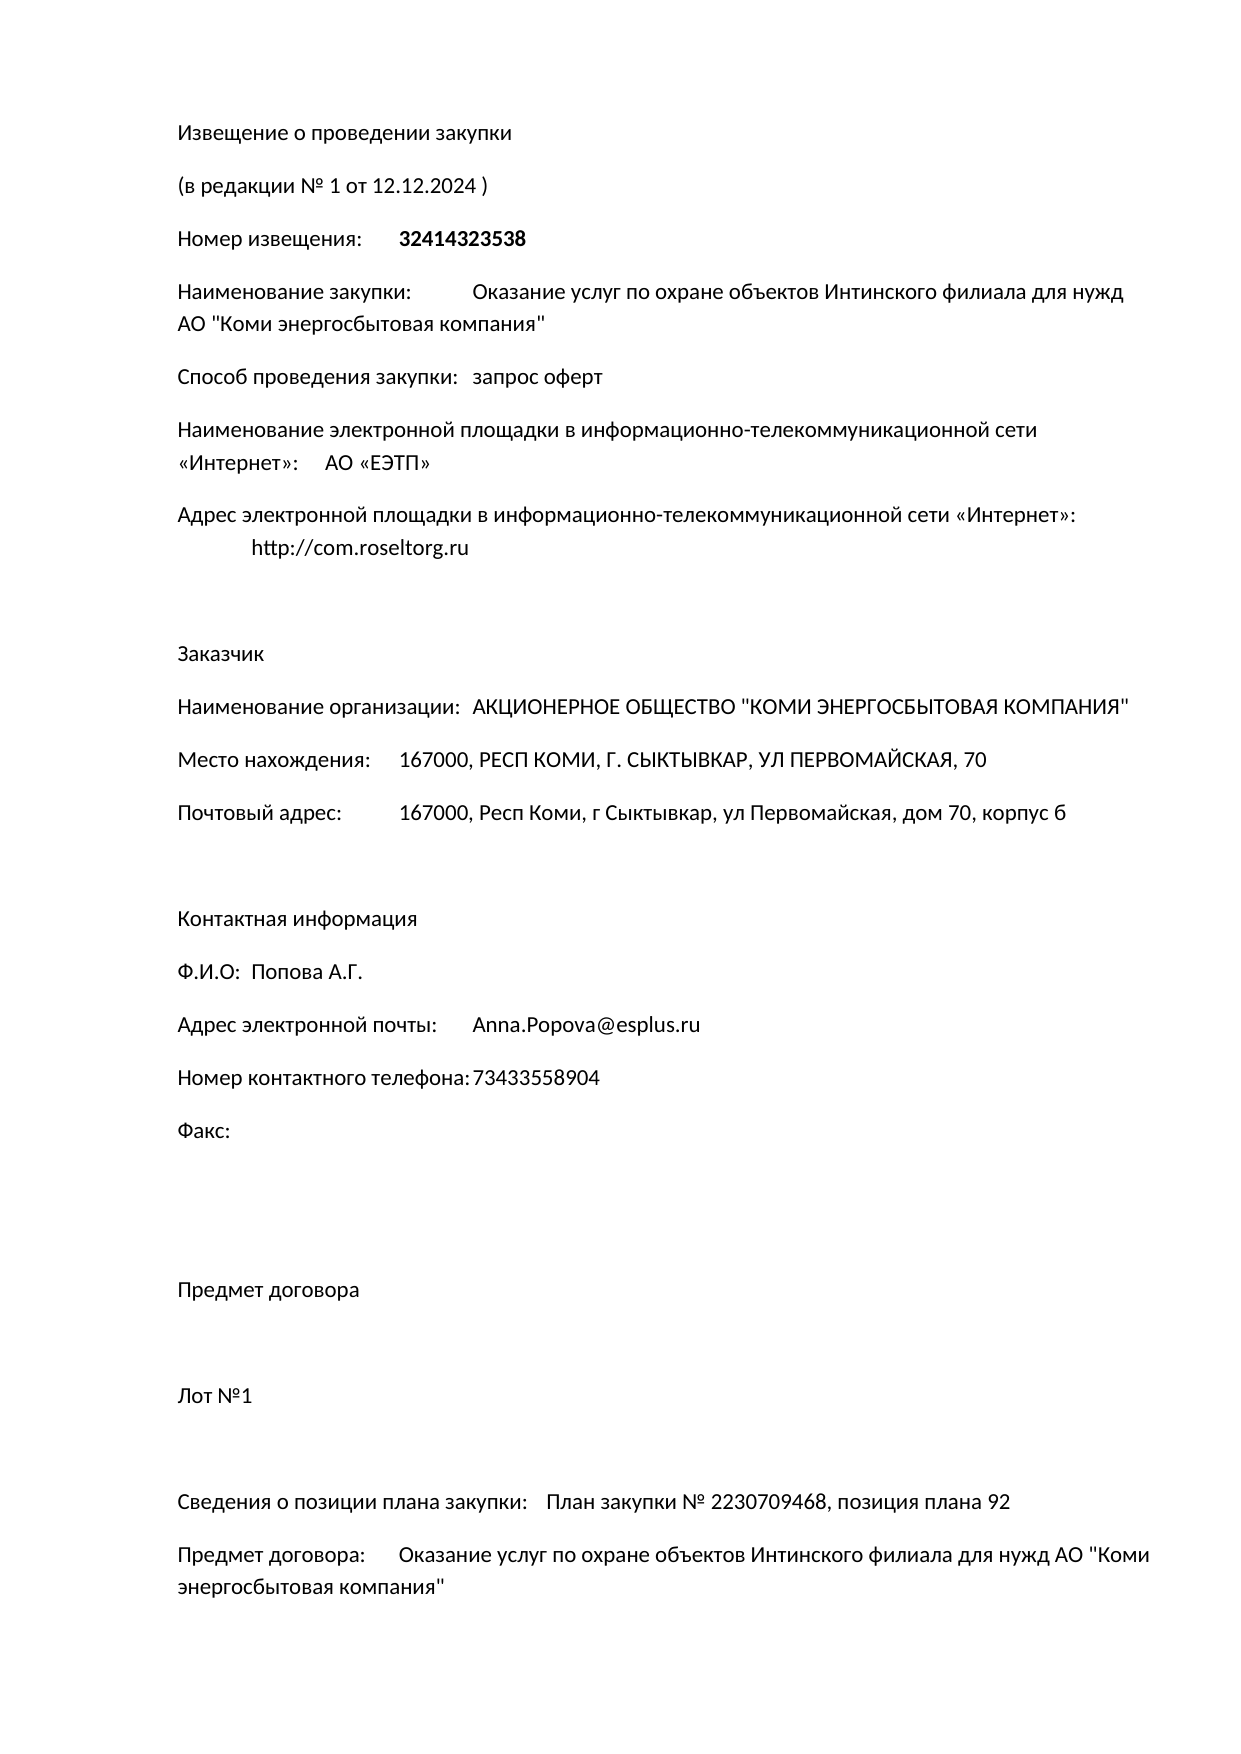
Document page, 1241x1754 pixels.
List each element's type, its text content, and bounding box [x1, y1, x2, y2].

text (в редакции № 1 от 12.12.2024 ) [177, 171, 1152, 199]
text Номер контактного телефона: 73433558904 [177, 1063, 1152, 1091]
text Адрес электронной площадки в информационно-телекоммуникационной сети «Интернет»: http://com.roseltorg.ru [177, 501, 1152, 561]
text Предмет договора [177, 1275, 1152, 1303]
text Номер извещения: 32414323538 [177, 224, 1152, 252]
text Факс: [177, 1116, 1152, 1144]
text Предмет договора: Оказание услуг по охране объектов Интинского филиала для нужд АО "Коми энергосбытовая компания" [177, 1540, 1152, 1600]
text Почтовый адрес: 167000, Респ Коми, г Сыктывкар, ул Первомайская, дом 70, корпус б [177, 798, 1152, 826]
text Ф.И.О: Попова А.Г. [177, 957, 1152, 985]
text Заказчик [177, 639, 1152, 667]
text Наименование электронной площадки в информационно-телекоммуникационной сети «Интернет»: АО «ЕЭТП» [177, 415, 1152, 476]
text Извещение о проведении закупки [177, 118, 1152, 146]
text Адрес электронной почты: Anna.Popova@esplus.ru [177, 1010, 1152, 1038]
text Контактная информация [177, 904, 1152, 932]
text Лот №1 [177, 1381, 1152, 1409]
text Способ проведения закупки: запрос оферт [177, 362, 1152, 390]
text Место нахождения: 167000, РЕСП КОМИ, Г. СЫКТЫВКАР, УЛ ПЕРВОМАЙСКАЯ, 70 [177, 745, 1152, 773]
text Наименование закупки: Оказание услуг по охране объектов Интинского филиала для нужд АО "Коми энергосбытовая компания" [177, 277, 1152, 337]
text Сведения о позиции плана закупки: План закупки № 2230709468, позиция плана 92 [177, 1487, 1152, 1515]
text Наименование организации: АКЦИОНЕРНОЕ ОБЩЕСТВО "КОМИ ЭНЕРГОСБЫТОВАЯ КОМПАНИЯ" [177, 692, 1152, 720]
